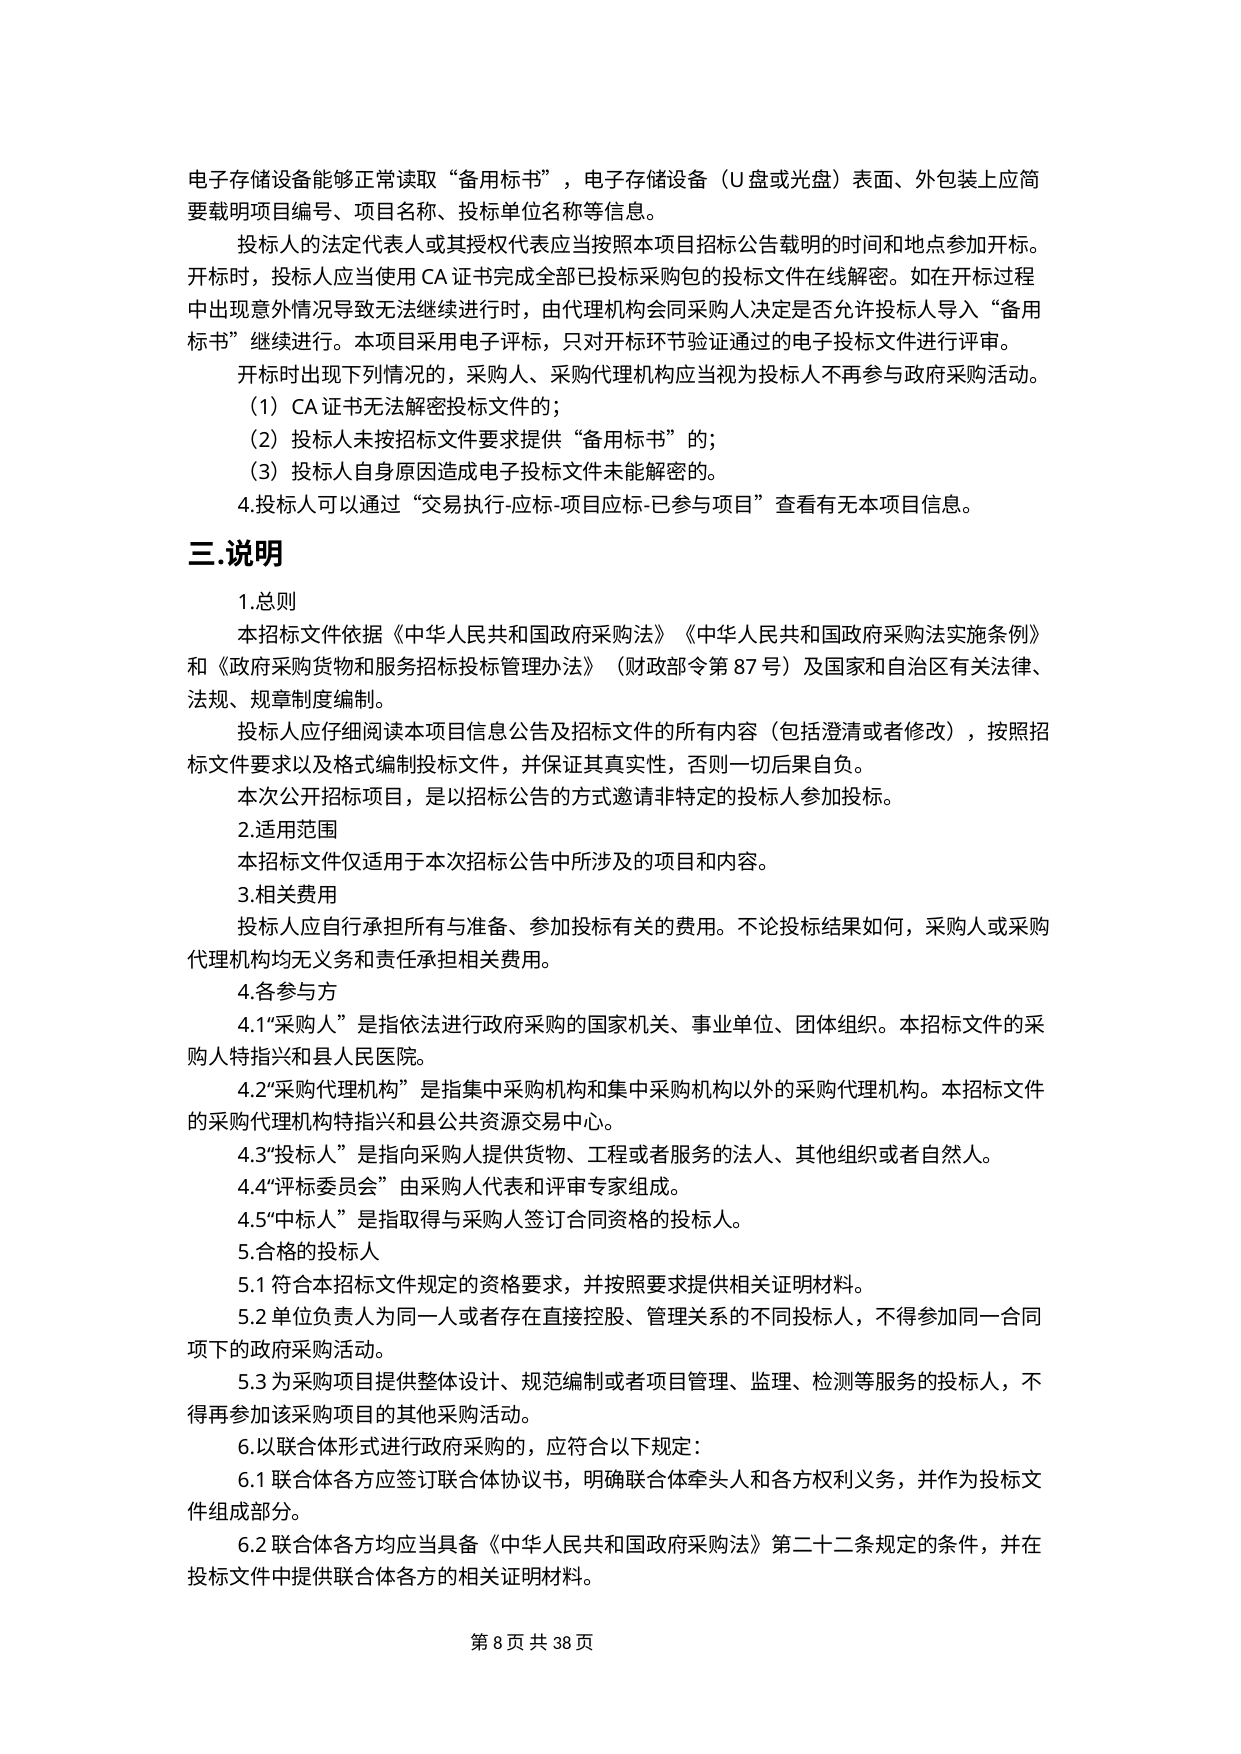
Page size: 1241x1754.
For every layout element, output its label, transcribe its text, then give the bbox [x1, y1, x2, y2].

text 6.2联合体各方均应当具备《中华人民共和国政府采购法》第二十二条规定的条件，并在投标文件中提供联合体各方的相关证明材料。 [187, 1527, 1053, 1592]
text 6.以联合体形式进行政府采购的，应符合以下规定： [187, 1429, 1053, 1462]
text 5.合格的投标人 [187, 1234, 1053, 1267]
text 5.2单位负责人为同一人或者存在直接控股、管理关系的不同投标人，不得参加同一合同项下的政府采购活动。 [187, 1299, 1053, 1364]
text 本招标文件依据《中华人民共和国政府采购法》《中华人民共和国政府采购法实施条例》和《政府采购货物和服务招标投标管理办法》（财政部令第87号）及国家和自治区有关法律、法规、规章制度编制。 [187, 617, 1053, 714]
text 4.投标人可以通过“交易执行-应标-项目应标-已参与项目”查看有无本项目信息。 [187, 487, 1053, 519]
text 4.5“中标人”是指取得与采购人签订合同资格的投标人。 [187, 1202, 1053, 1234]
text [187, 162, 1053, 227]
text （2）投标人未按招标文件要求提供“备用标书”的； [187, 422, 1053, 454]
text 5.1符合本招标文件规定的资格要求，并按照要求提供相关证明材料。 [187, 1267, 1053, 1299]
text 5.3为采购项目提供整体设计、规范编制或者项目管理、监理、检测等服务的投标人，不得再参加该采购项目的其他采购活动。 [187, 1364, 1053, 1429]
text 投标人应自行承担所有与准备、参加投标有关的费用。不论投标结果如何，采购人或采购代理机构均无义务和责任承担相关费用。 [187, 909, 1053, 974]
text 4.3“投标人”是指向采购人提供货物、工程或者服务的法人、其他组织或者自然人。 [187, 1137, 1053, 1169]
text 4.4“评标委员会”由采购人代表和评审专家组成。 [187, 1169, 1053, 1202]
text 投标人的法定代表人或其授权代表应当按照本项目招标公告载明的时间和地点参加开标。开标时，投标人应当使用CA证书完成全部已投标采购包的投标文件在线解密。如在开标过程中出现意外情况导致无法继续进行时，由代理机构会同采购人决定是否允许投标人导入“备用标书”继续进行。本项目采用电子评标，只对开标环节验证通过的电子投标文件进行评审。 [187, 227, 1053, 357]
text 投标人应仔细阅读本项目信息公告及招标文件的所有内容（包括澄清或者修改），按照招标文件要求以及格式编制投标文件，并保证其真实性，否则一切后果自负。 [187, 714, 1053, 779]
text 4.2“采购代理机构”是指集中采购机构和集中采购机构以外的采购代理机构。本招标文件的采购代理机构特指兴和县公共资源交易中心。 [187, 1072, 1053, 1137]
text 三.说明 [187, 519, 1053, 584]
text 6.1联合体各方应签订联合体协议书，明确联合体牵头人和各方权利义务，并作为投标文件组成部分。 [187, 1462, 1053, 1527]
text 4.1“采购人”是指依法进行政府采购的国家机关、事业单位、团体组织。本招标文件的采购人特指兴和县人民医院。 [187, 1007, 1053, 1072]
text 本次公开招标项目，是以招标公告的方式邀请非特定的投标人参加投标。 [187, 779, 1053, 812]
text 开标时出现下列情况的，采购人、采购代理机构应当视为投标人不再参与政府采购活动。 [187, 357, 1053, 389]
text 3.相关费用 [187, 877, 1053, 909]
text 本招标文件仅适用于本次招标公告中所涉及的项目和内容。 [187, 844, 1053, 877]
text （3）投标人自身原因造成电子投标文件未能解密的。 [187, 454, 1053, 487]
text 2.适用范围 [187, 812, 1053, 844]
text （1）CA证书无法解密投标文件的； [187, 389, 1053, 422]
text 1.总则 [187, 584, 1053, 617]
text 4.各参与方 [187, 974, 1053, 1007]
